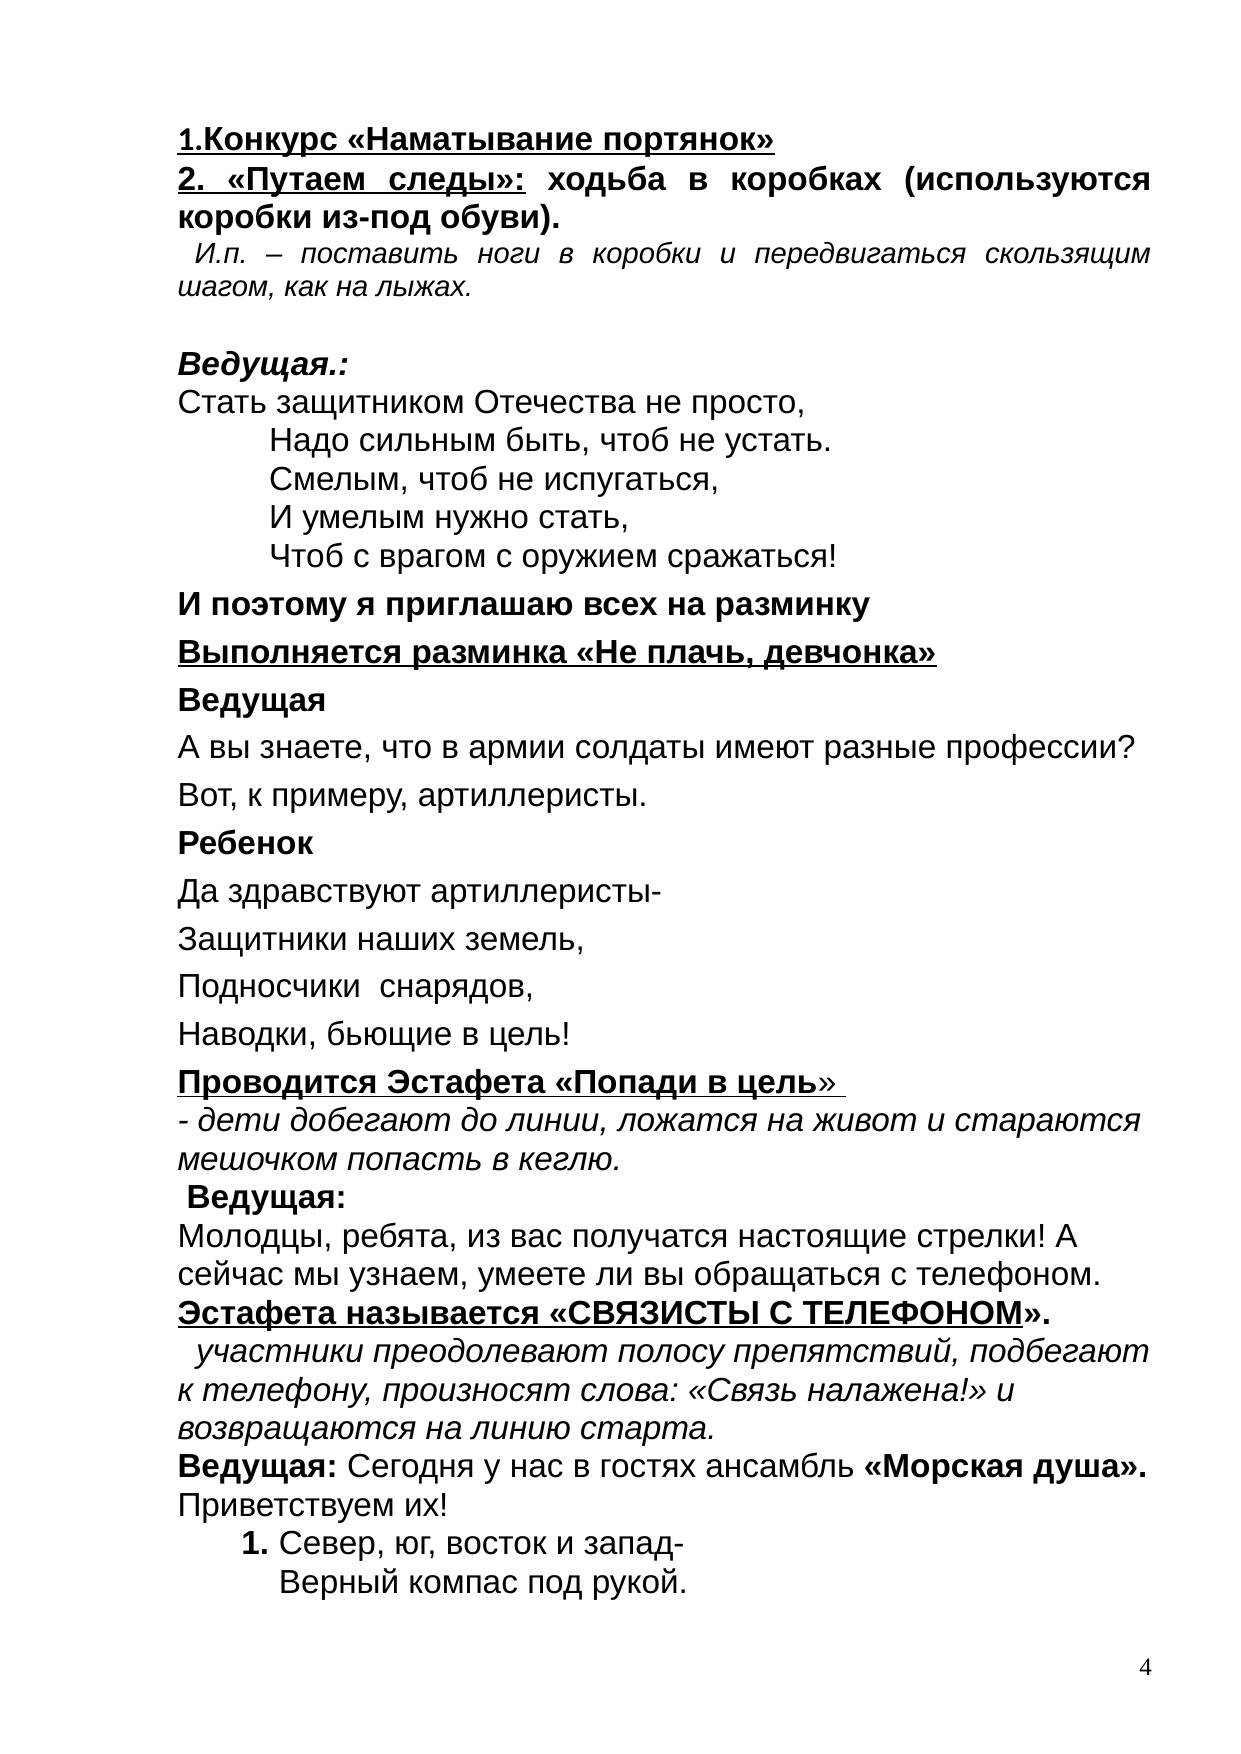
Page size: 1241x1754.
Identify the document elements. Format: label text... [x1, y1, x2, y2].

text И поэтому я приглашаю всех на разминку [177, 584, 1152, 622]
text Подносчики снарядов, [177, 966, 1152, 1005]
text 2. «Путаем следы»: ходьба в коробках (используются коробки из-под обуви). [177, 159, 1152, 236]
text Верный компас под рукой. [279, 1562, 1152, 1600]
text Надо сильным быть, чтоб не устать. [177, 420, 1152, 459]
text Защитники наших земель, [177, 919, 1152, 957]
text Наводки, бьющие в цель! [177, 1014, 1152, 1053]
text Вот, к примеру, артиллеристы. [177, 775, 1152, 814]
text Выполняется разминка «Не плачь, девчонка» [177, 632, 1152, 670]
list Север, юг, восток и запад- [241, 1523, 1152, 1562]
text Ребенок [177, 823, 1152, 861]
text Смелым, чтоб не испугаться, [177, 459, 1152, 497]
text Да здравствуют артиллеристы- [177, 871, 1152, 909]
text Молодцы, ребята, из вас получатся настоящие стрелки! А сейчас мы узнаем, умеете ли вы обращаться с телефоном. Эстафета называется «СВЯЗИСТЫ С ТЕЛЕФОНОМ». [177, 1216, 1152, 1331]
text Ведущая.: [177, 343, 1152, 382]
text Проводится Эстафета «Попади в цель» [177, 1062, 1152, 1101]
text Ведущая: [177, 1177, 1152, 1216]
text Ведущая [177, 679, 1152, 718]
text Ведущая: Сегодня у нас в гостях ансамбль «Морская душа». Приветствуем их! [177, 1446, 1152, 1523]
text И умелым нужно стать, [177, 497, 1152, 536]
text И.п. – поставить ноги в коробки и передвигаться скользящим шагом, как на лыжах. [177, 236, 1152, 303]
text 1.Конкурс «Наматывание портянок» [177, 118, 1152, 159]
text Стать защитником Отечества не просто, [177, 382, 1152, 420]
text - дети добегают до линии, ложатся на живот и стараются мешочком попасть в кеглю. [177, 1101, 1152, 1177]
text участники преодолевают полосу препятствий, подбегают к телефону, произносят слова: «Связь налажена!» и возвращаются на линию старта. [177, 1331, 1152, 1446]
text Чтоб с врагом с оружием сражаться! [177, 536, 1152, 574]
text А вы знаете, что в армии солдаты имеют разные профессии? [177, 727, 1152, 766]
